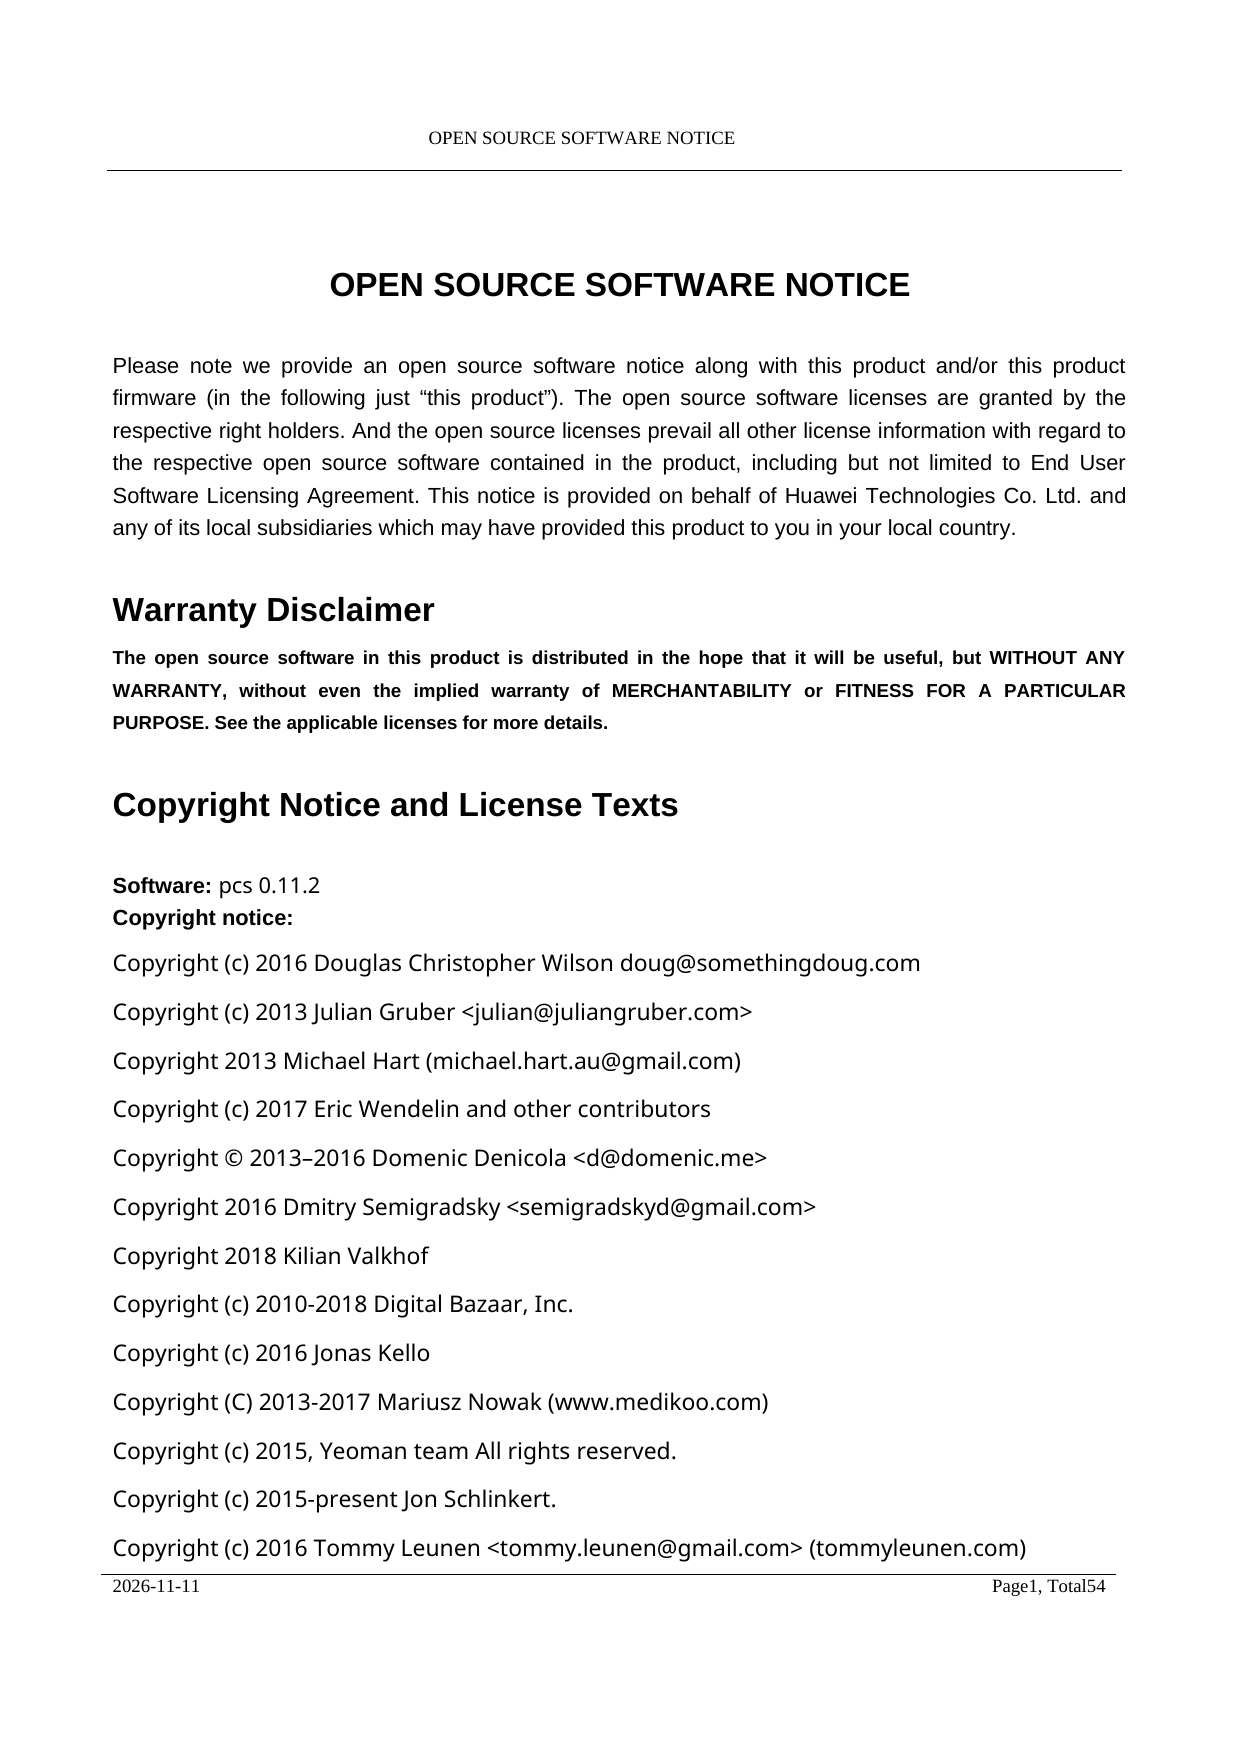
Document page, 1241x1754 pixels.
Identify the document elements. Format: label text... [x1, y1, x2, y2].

text Copyright Notice and License Texts [112, 771, 1128, 836]
text The open source software in this product is distributed in the hope that it will be useful, but WITHOUT ANY WARRANTY, without even the implied warranty of MERCHANTABILITY or FITNESS FOR A PARTICULAR PURPOSE. See the applicable licenses for more details. [112, 641, 1128, 739]
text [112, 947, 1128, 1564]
text Please note we provide an open source software notice along with this product and/or this product firmware (in the following just “this product”). The open source software licenses are granted by the respective right holders. And the open source licenses prevail all other license information with regard to the respective open source software contained in the product, including but not limited to End User Software Licensing Agreement. This notice is provided on behalf of Huawei Technologies Co. Ltd. and any of its local subsidiaries which may have provided this product to you in your local country. [112, 349, 1128, 544]
text Warranty Disclaimer [112, 576, 1128, 641]
text Software: pcs 0.11.2 [112, 869, 1128, 901]
text OPEN SOURCE SOFTWARE NOTICE [112, 251, 1128, 316]
text Copyright notice: [112, 901, 1128, 934]
